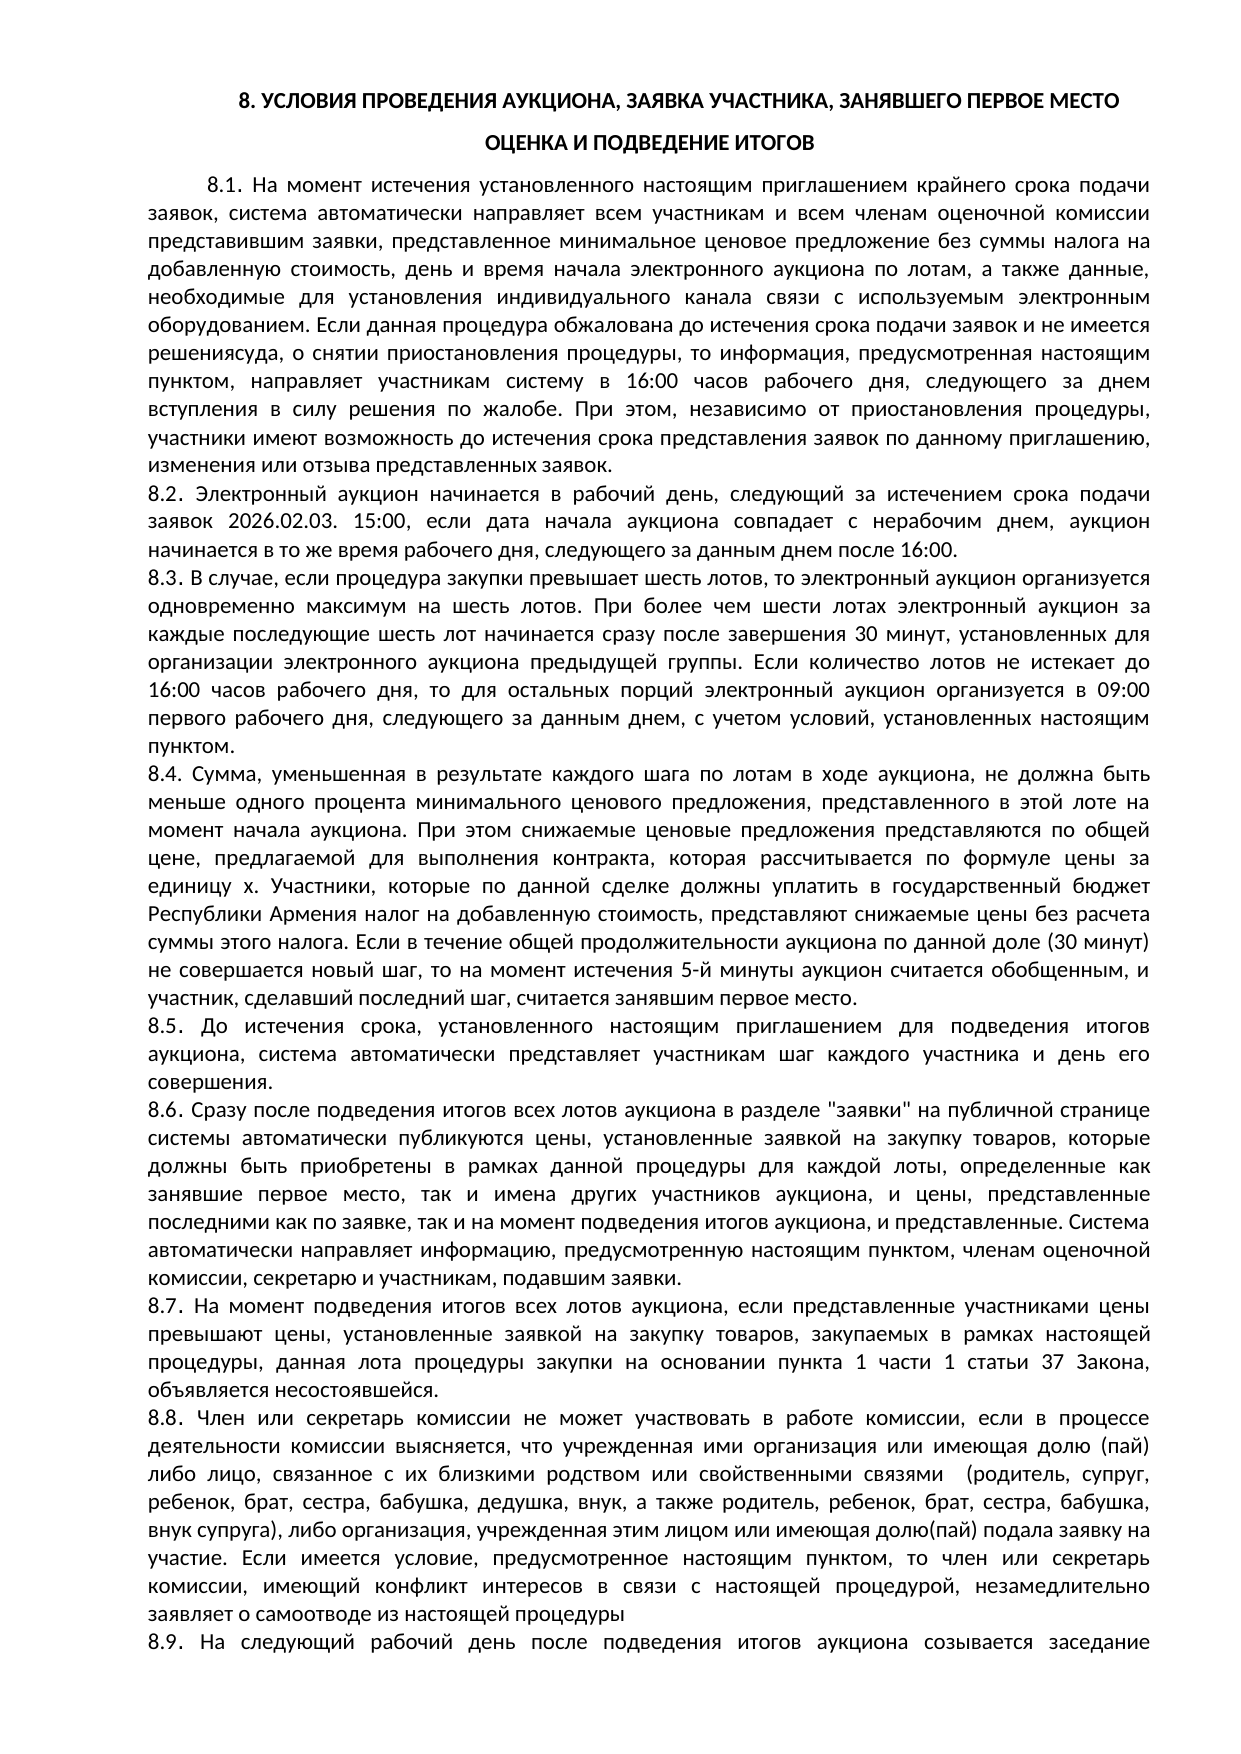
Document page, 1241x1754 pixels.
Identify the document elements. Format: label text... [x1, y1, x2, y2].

text 8.7․ На момент подведения итогов всех лотов аукциона, если представленные участниками цены превышают цены, установленные заявкой на закупку товаров, закупаемых в рамках настоящей процедуры, данная лота процедуры закупки на основании пункта 1 части 1 статьи 37 Закона, объявляется несостоявшейся. [148, 1291, 1152, 1403]
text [148, 1627, 1152, 1656]
text 8.6․ Сразу после подведения итогов всех лотов аукциона в разделе "заявки" на публичной странице системы автоматически публикуются цены, установленные заявкой на закупку товаров, которые должны быть приобретены в рамках данной процедуры для каждой лоты, определенные как занявшие первое место, так и имена других участников аукциона, и цены, представленные последними как по заявке, так и на момент подведения итогов аукциона, и представленные. Система автоматически направляет информацию, предусмотренную настоящим пунктом, членам оценочной комиссии, секретарю и участникам, подавшим заявки. [148, 1095, 1152, 1291]
text 8. УСЛОВИЯ ПРОВЕДЕНИЯ АУКЦИОНА, ЗАЯВКА УЧАСТНИКА, ЗАНЯВШЕГО ПЕРВОЕ МЕСТО ОЦЕНКА И ПОДВЕДЕНИЕ ИТОГОВ [148, 86, 1152, 156]
text 8.3․ В случае, если процедура закупки превышает шесть лотов, то электронный аукцион организуется одновременно максимум на шесть лотов. При более чем шести лотах электронный аукцион за каждые последующие шесть лот начинается сразу после завершения 30 минут, установленных для организации электронного аукциона предыдущей группы. Если количество лотов не истекает до 16:00 часов рабочего дня, то для остальных порций электронный аукцион организуется в 09:00 первого рабочего дня, следующего за данным днем, с учетом условий, установленных настоящим пунктом. [148, 563, 1152, 759]
text 8.1․ На момент истечения установленного настоящим приглашением крайнего срока подачи заявок, система автоматически направляет всем участникам и всем членам оценочной комиссии представившим заявки, представленное минимальное ценовое предложение без суммы налога на добавленную стоимость, день и время начала электронного аукциона по лотам, а также данные, необходимые для установления индивидуального канала связи с используемым электронным оборудованием. Если данная процедура обжалована до истечения срока подачи заявок и не имеется решениясуда, о снятии приостановления процедуры, то информация, предусмотренная настоящим пунктом, направляет участникам систему в 16:00 часов рабочего дня, следующего за днем вступления в силу решения по жалобе. При этом, независимо от приостановления процедуры, участники имеют возможность до истечения срока представления заявок по данному приглашению, изменения или отзыва представленных заявок. [148, 170, 1152, 479]
text 8.5․ До истечения срока, установленного настоящим приглашением для подведения итогов аукциона, система автоматически представляет участникам шаг каждого участника и день его совершения. [148, 1011, 1152, 1095]
text 8.8․ Член или секретарь комиссии не может участвовать в работе комиссии, если в процессе деятельности комиссии выясняется, что учрежденная ими организация или имеющая долю (пай) либо лицо, связанное с их близкими родством или свойственными связями (родитель, супруг, ребенок, брат, сестра, бабушка, дедушка, внук, а также родитель, ребенок, брат, сестра, бабушка, внук супруга), либо организация, учрежденная этим лицом или имеющая долю(пай) подала заявку на участие. Если имеется условие, предусмотренное настоящим пунктом, то член или секретарь комиссии, имеющий конфликт интересов в связи с настоящей процедурой, незамедлительно заявляет о самоотводе из настоящей процедуры [148, 1403, 1152, 1627]
text 8.4. Сумма, уменьшенная в результате каждого шага по лотам в ходе аукциона, не должна быть меньше одного процента минимального ценового предложения, представленного в этой лоте на момент начала аукциона. При этом снижаемые ценовые предложения представляются по общей цене, предлагаемой для выполнения контракта, которая рассчитывается по формуле цены за единицу x. Участники, которые по данной сделке должны уплатить в государственный бюджет Республики Армения налог на добавленную стоимость, представляют снижаемые цены без расчета суммы этого налога. Если в течение общей продолжительности аукциона по данной доле (30 минут) не совершается новый шаг, то на момент истечения 5-й минуты аукцион считается обобщенным, и участник, сделавший последний шаг, считается занявшим первое место. [148, 759, 1152, 1011]
text 8.2․ Электронный аукцион начинается в рабочий день, следующий за истечением срока подачи заявок 2026.02.03. 15:00 , если дата начала аукциона совпадает с нерабочим днем, аукцион начинается в то же время рабочего дня, следующего за данным днем после 16:00. [148, 479, 1152, 563]
